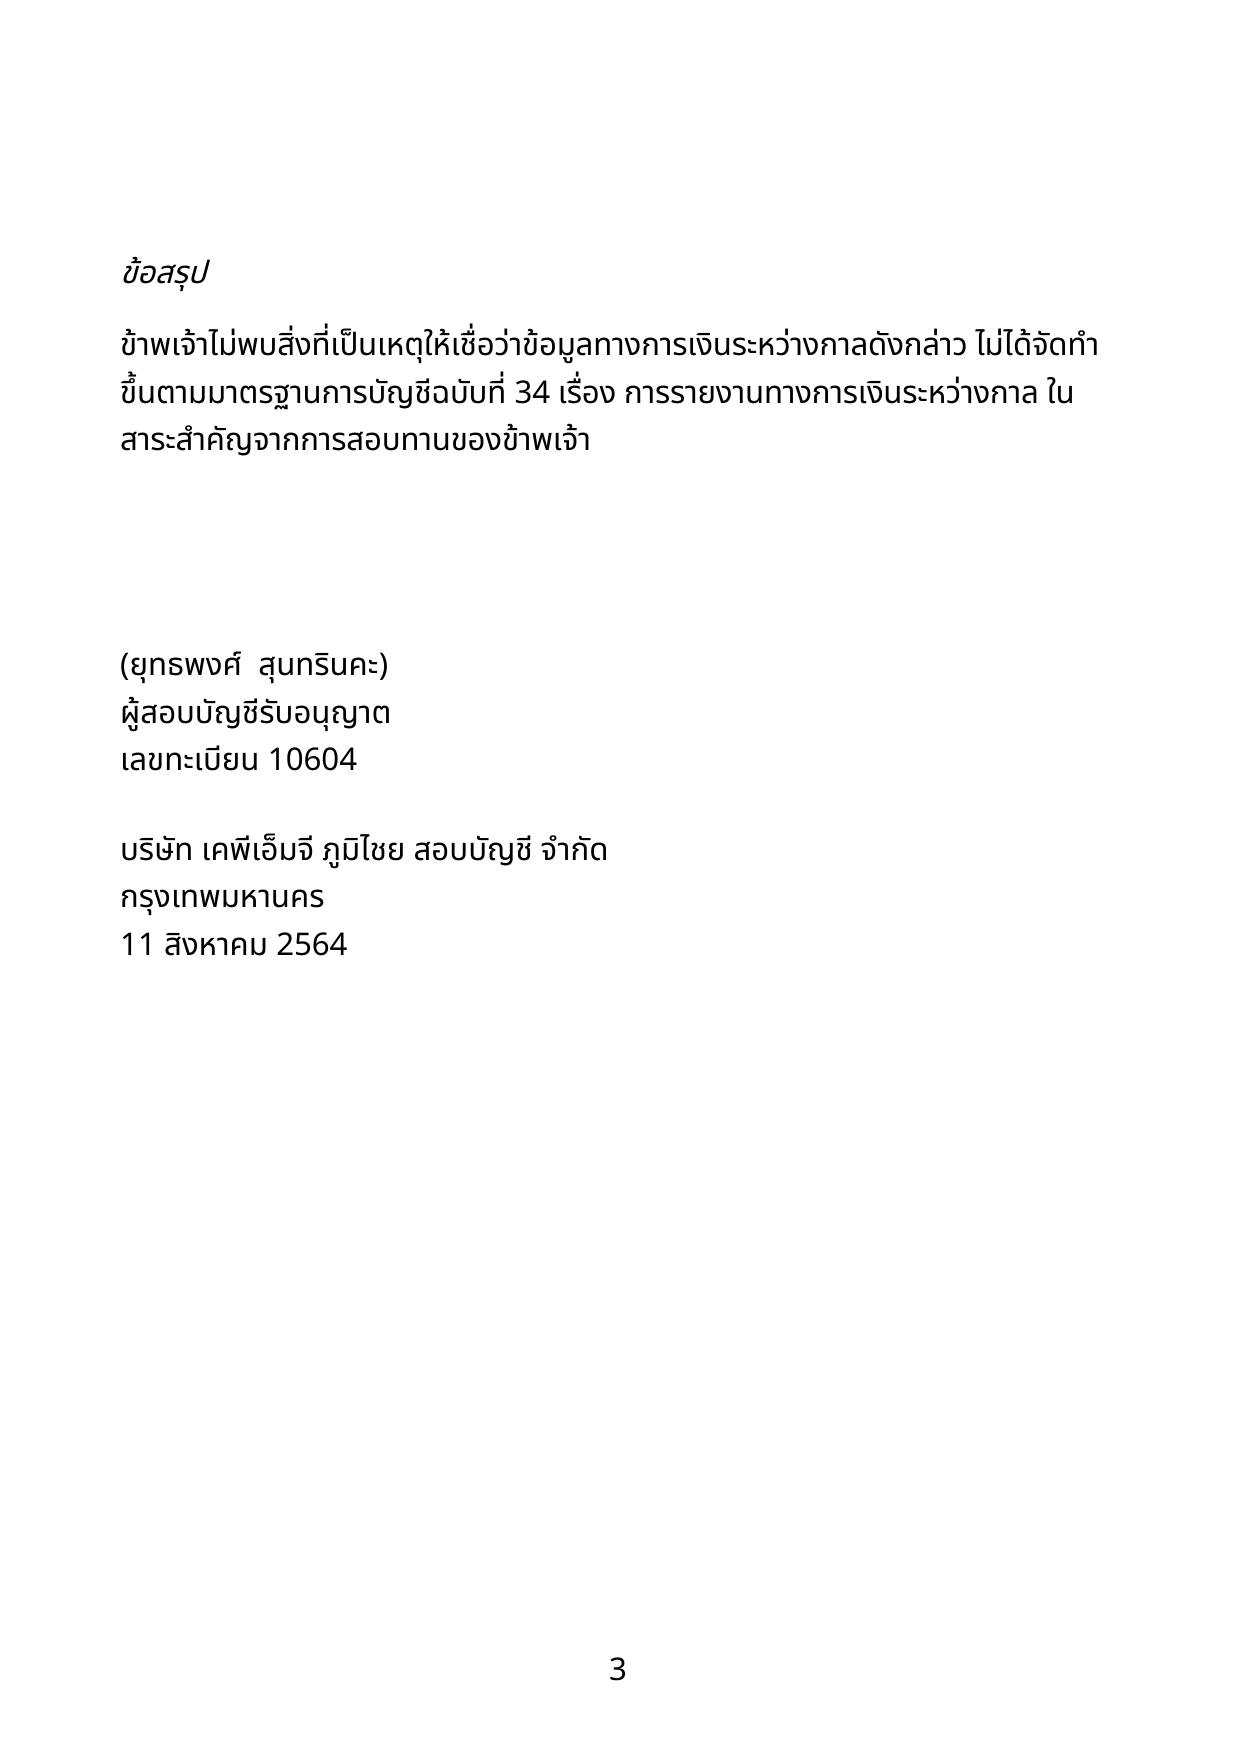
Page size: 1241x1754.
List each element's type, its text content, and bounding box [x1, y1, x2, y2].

text ข้าพเจ้าไม่พบสิ่งที่เป็นเหตุให้เชื่อว่าข้อมูลทางการเงินระหว่างกาลดังกล่าว ไม่ได้จัดทำขึ้นตามมาตรฐานการบัญชีฉบับที่ 34 เรื่อง การรายงานทางการเงินระหว่างกาล ในสาระสำคัญจากการสอบทานของข้าพเจ้า [120, 323, 1116, 464]
text บริษัท เคพีเอ็มจี ภูมิไชย สอบบัญชี จำกัด [120, 827, 1120, 874]
text ผู้สอบบัญชีรับอนุญาต [120, 690, 1120, 737]
text 11 สิงหาคม 2564 [120, 922, 1120, 969]
text เลขทะเบียน 10604 [120, 737, 1120, 784]
text กรุงเทพมหานคร [120, 874, 1120, 922]
text (ยุทธพงศ์ สุนทรินคะ) [120, 642, 1120, 690]
text ข้อสรุป [120, 251, 1116, 298]
